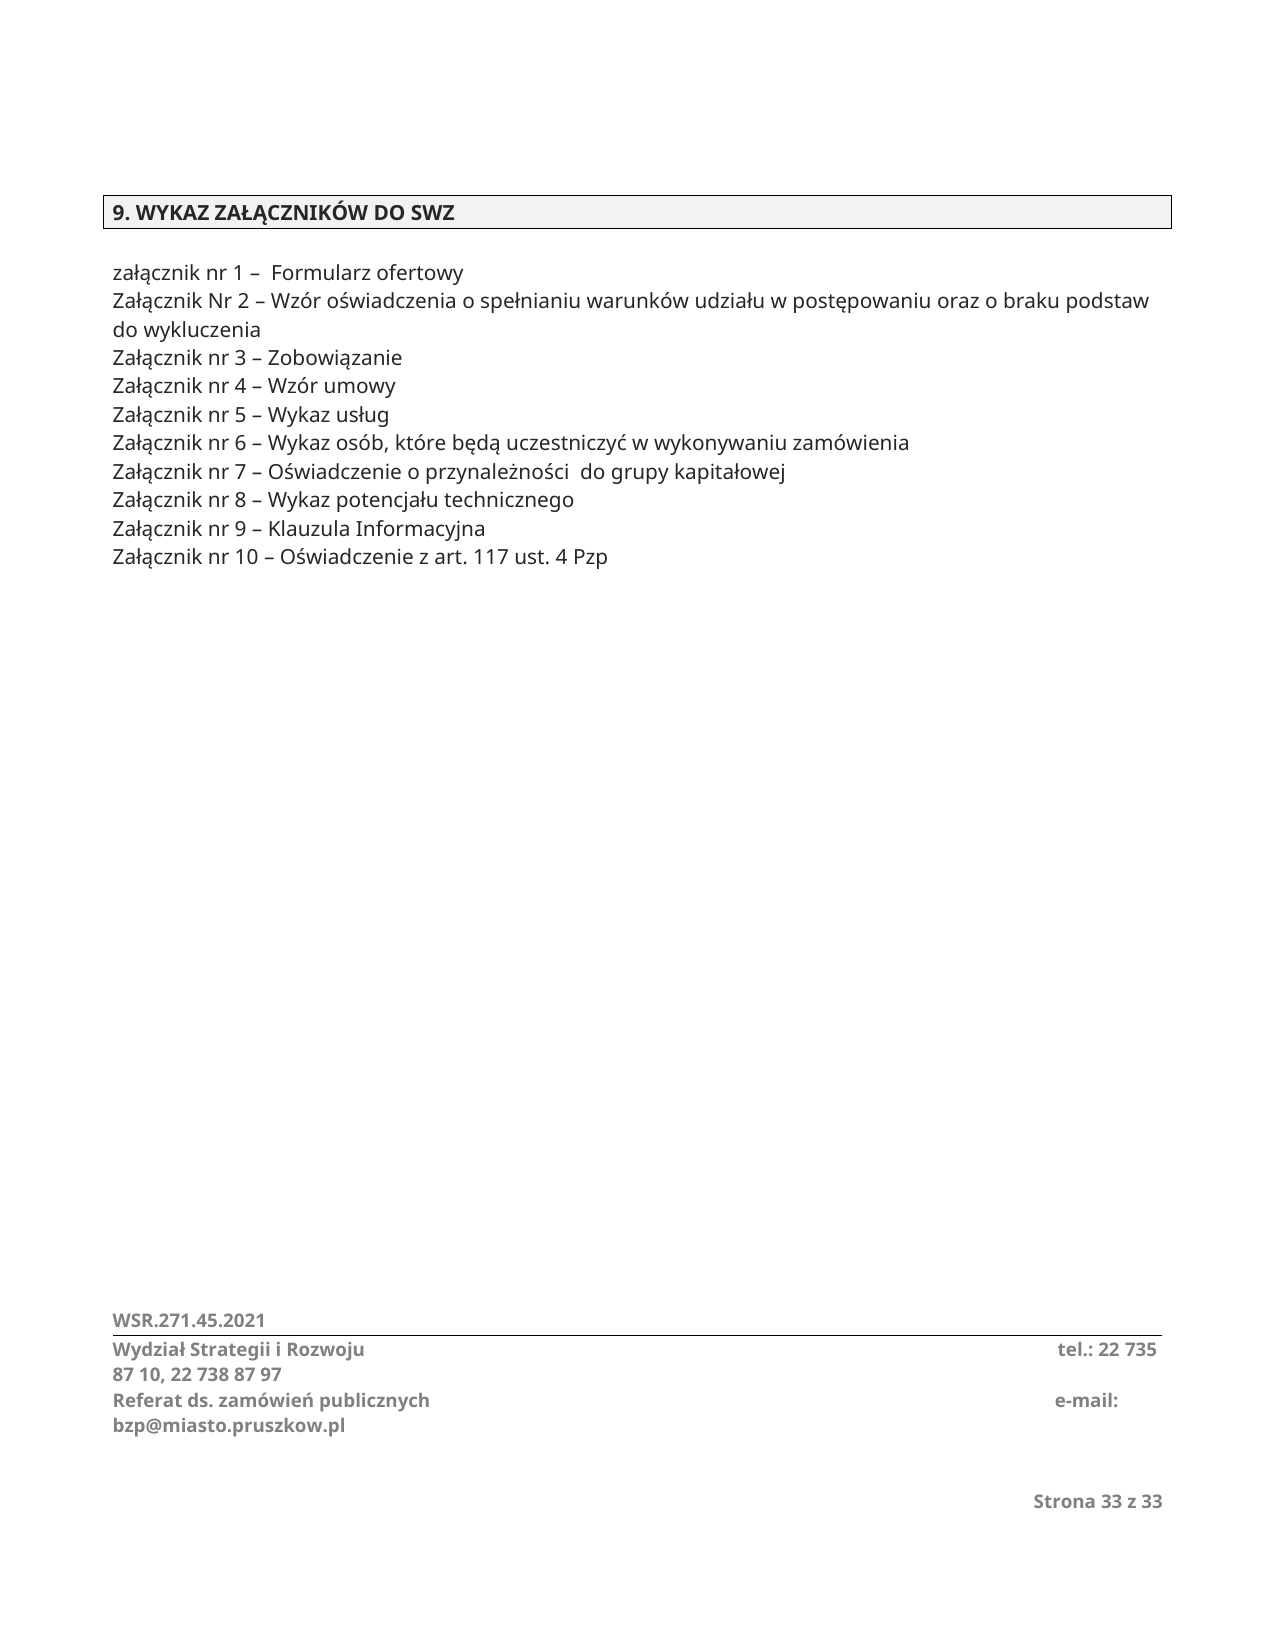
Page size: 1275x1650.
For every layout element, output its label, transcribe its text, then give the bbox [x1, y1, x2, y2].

text Załącznik nr 4 – Wzór umowy [112, 372, 1162, 400]
text Załącznik nr 6 – Wykaz osób, które będą uczestniczyć w wykonywaniu zamówienia [112, 428, 1162, 457]
text Załącznik Nr 2 – Wzór oświadczenia o spełnianiu warunków udziału w postępowaniu oraz o braku podstaw do wykluczenia [112, 286, 1162, 343]
text Załącznik nr 3 – Zobowiązanie [112, 343, 1162, 372]
text Załącznik nr 8 – Wykaz potencjału technicznego [112, 485, 1162, 514]
text załącznik nr 1 – Formularz ofertowy [112, 258, 1162, 286]
text 9. WYKAZ ZAŁĄCZNIKÓW DO SWZ [104, 196, 1171, 228]
text Załącznik nr 5 – Wykaz usług [112, 400, 1162, 428]
text Załącznik nr 7 – Oświadczenie o przynależności do grupy kapitałowej [112, 457, 1162, 485]
text Załącznik nr 9 – Klauzula Informacyjna [112, 514, 1162, 542]
text Załącznik nr 10 – Oświadczenie z art. 117 ust. 4 Pzp [112, 542, 1162, 571]
